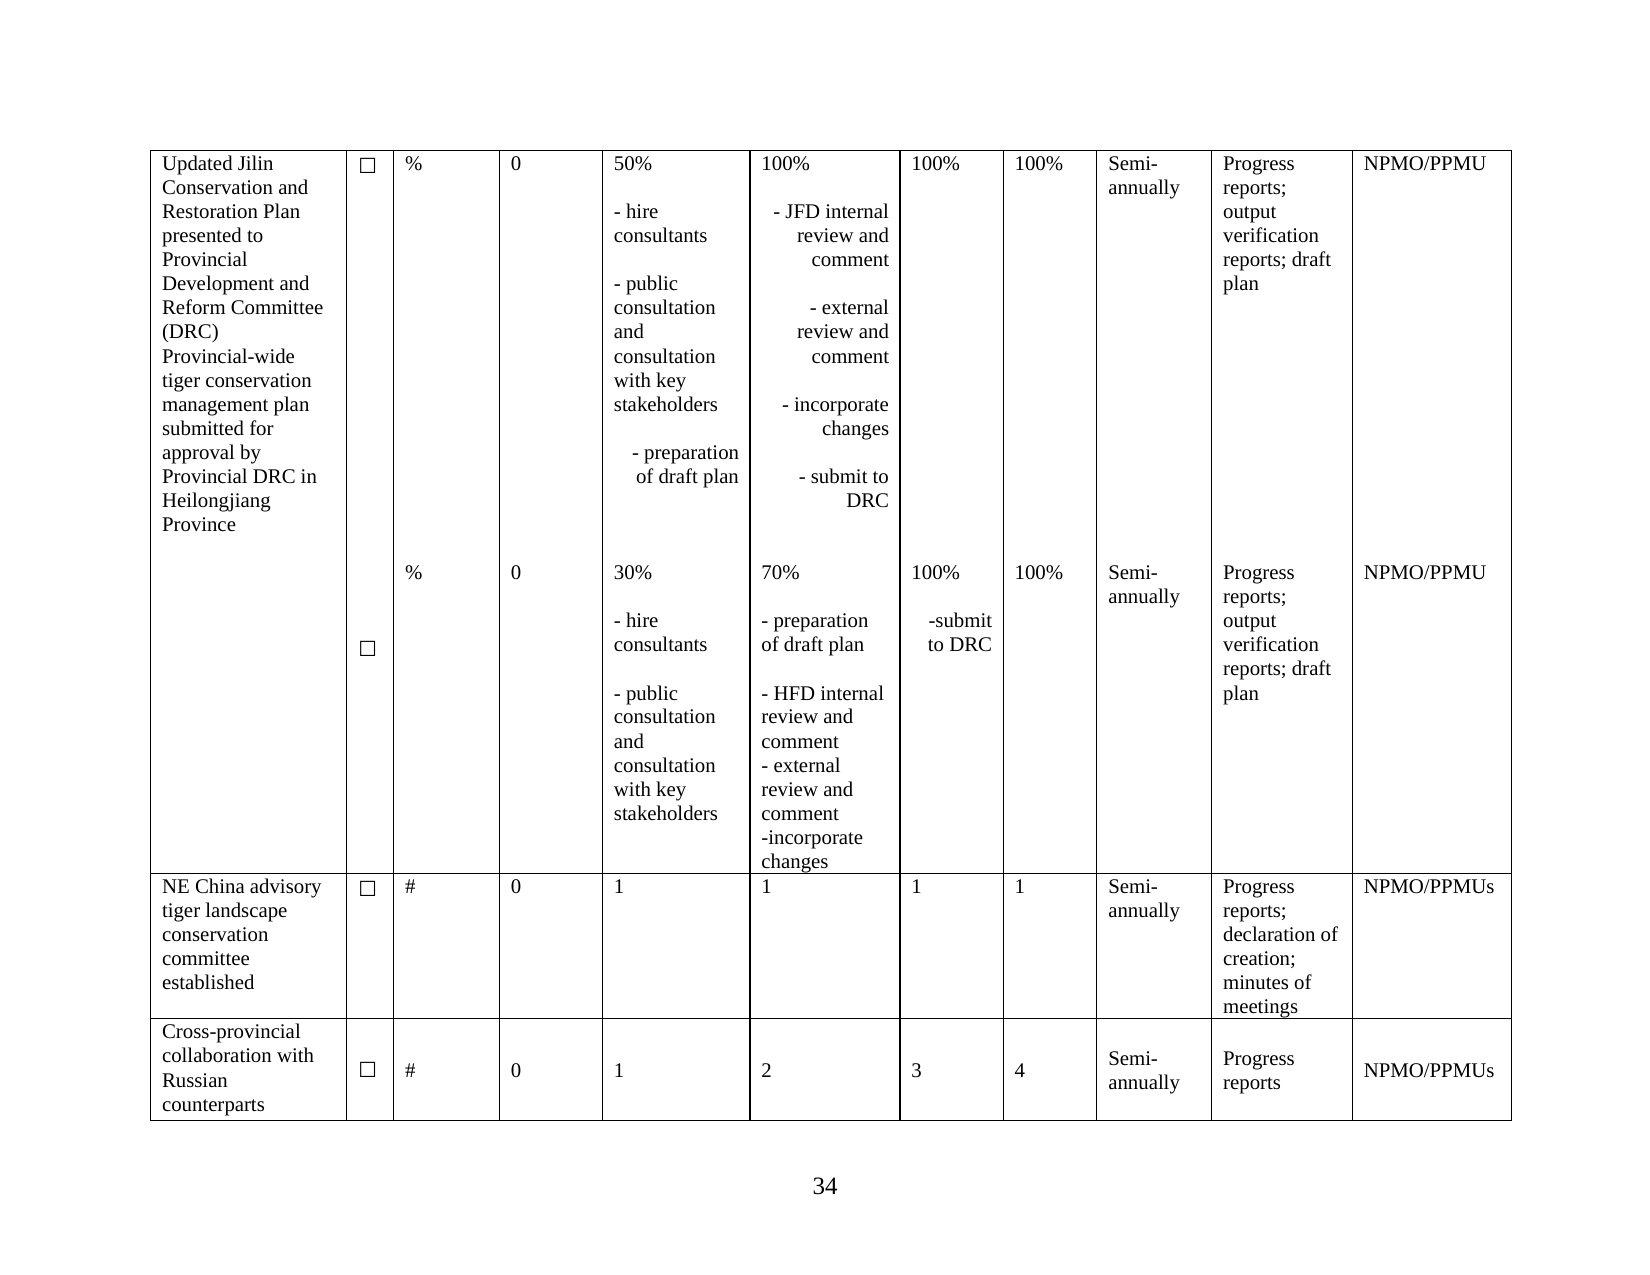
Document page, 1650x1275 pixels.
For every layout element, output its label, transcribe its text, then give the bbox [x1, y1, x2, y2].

table_cell # [394, 1019, 499, 1120]
table_cell 3 [901, 1019, 1003, 1120]
table_cell 1 [603, 1019, 749, 1120]
table_cell Cross-provincial collaboration with Russian counterparts [151, 1019, 346, 1120]
table_cell Updated Jilin Conservation and Restoration Plan presented to Provincial Development and Reform Committee (DRC) Provincial-wide tiger conservation management plan submitted for approval by Provincial DRC in Heilongjiang Province [151, 151, 346, 873]
table_cell Semi-annually Semi-annually [1097, 151, 1211, 873]
table_cell ☐ [347, 874, 393, 1018]
table_cell Semi-annually [1097, 1019, 1211, 1120]
table_cell 100% 100% [1004, 151, 1096, 873]
table_cell NPMO/PPMU NPMO/PPMU [1353, 151, 1511, 873]
table_cell 1 [1004, 874, 1096, 1018]
table_cell NE China advisory tiger landscape conservation committee established [151, 874, 346, 1018]
table_cell Progress reports; output verification reports; draft plan Progress reports; output verification reports; draft plan [1212, 151, 1352, 873]
table_cell 4 [1004, 1019, 1096, 1120]
table_cell 100% 100% -submit to DRC [901, 151, 1003, 873]
table_cell 1 [901, 874, 1003, 1018]
table_cell 1 [751, 874, 899, 1018]
table_cell # [394, 874, 499, 1018]
table_cell 100% - JFD internal review and comment - external review and comment - incorporate changes - submit to DRC 70% - preparation of draft plan - HFD internal review and comment - external review and comment -incorporate changes [751, 151, 899, 873]
table_cell NPMO/PPMUs [1353, 874, 1511, 1018]
table_cell 0 0 [500, 151, 602, 873]
table_cell % % [394, 151, 499, 873]
table_cell Progress reports [1212, 1019, 1352, 1120]
table_cell NPMO/PPMUs [1353, 1019, 1511, 1120]
table_cell 1 [603, 874, 749, 1018]
table_cell 50% - hire consultants - public consultation and consultation with key stakeholders - preparation of draft plan 30% - hire consultants - public consultation and consultation with key stakeholders [603, 151, 749, 873]
table_cell ☐ ☐ [347, 151, 393, 873]
table_cell ☐ [347, 1019, 393, 1120]
table_cell Progress reports; declaration of creation; minutes of meetings [1212, 874, 1352, 1018]
table_cell 0 [500, 1019, 602, 1120]
table_cell 2 [751, 1019, 899, 1120]
table_cell Semi-annually [1097, 874, 1211, 1018]
table_cell 0 [500, 874, 602, 1018]
